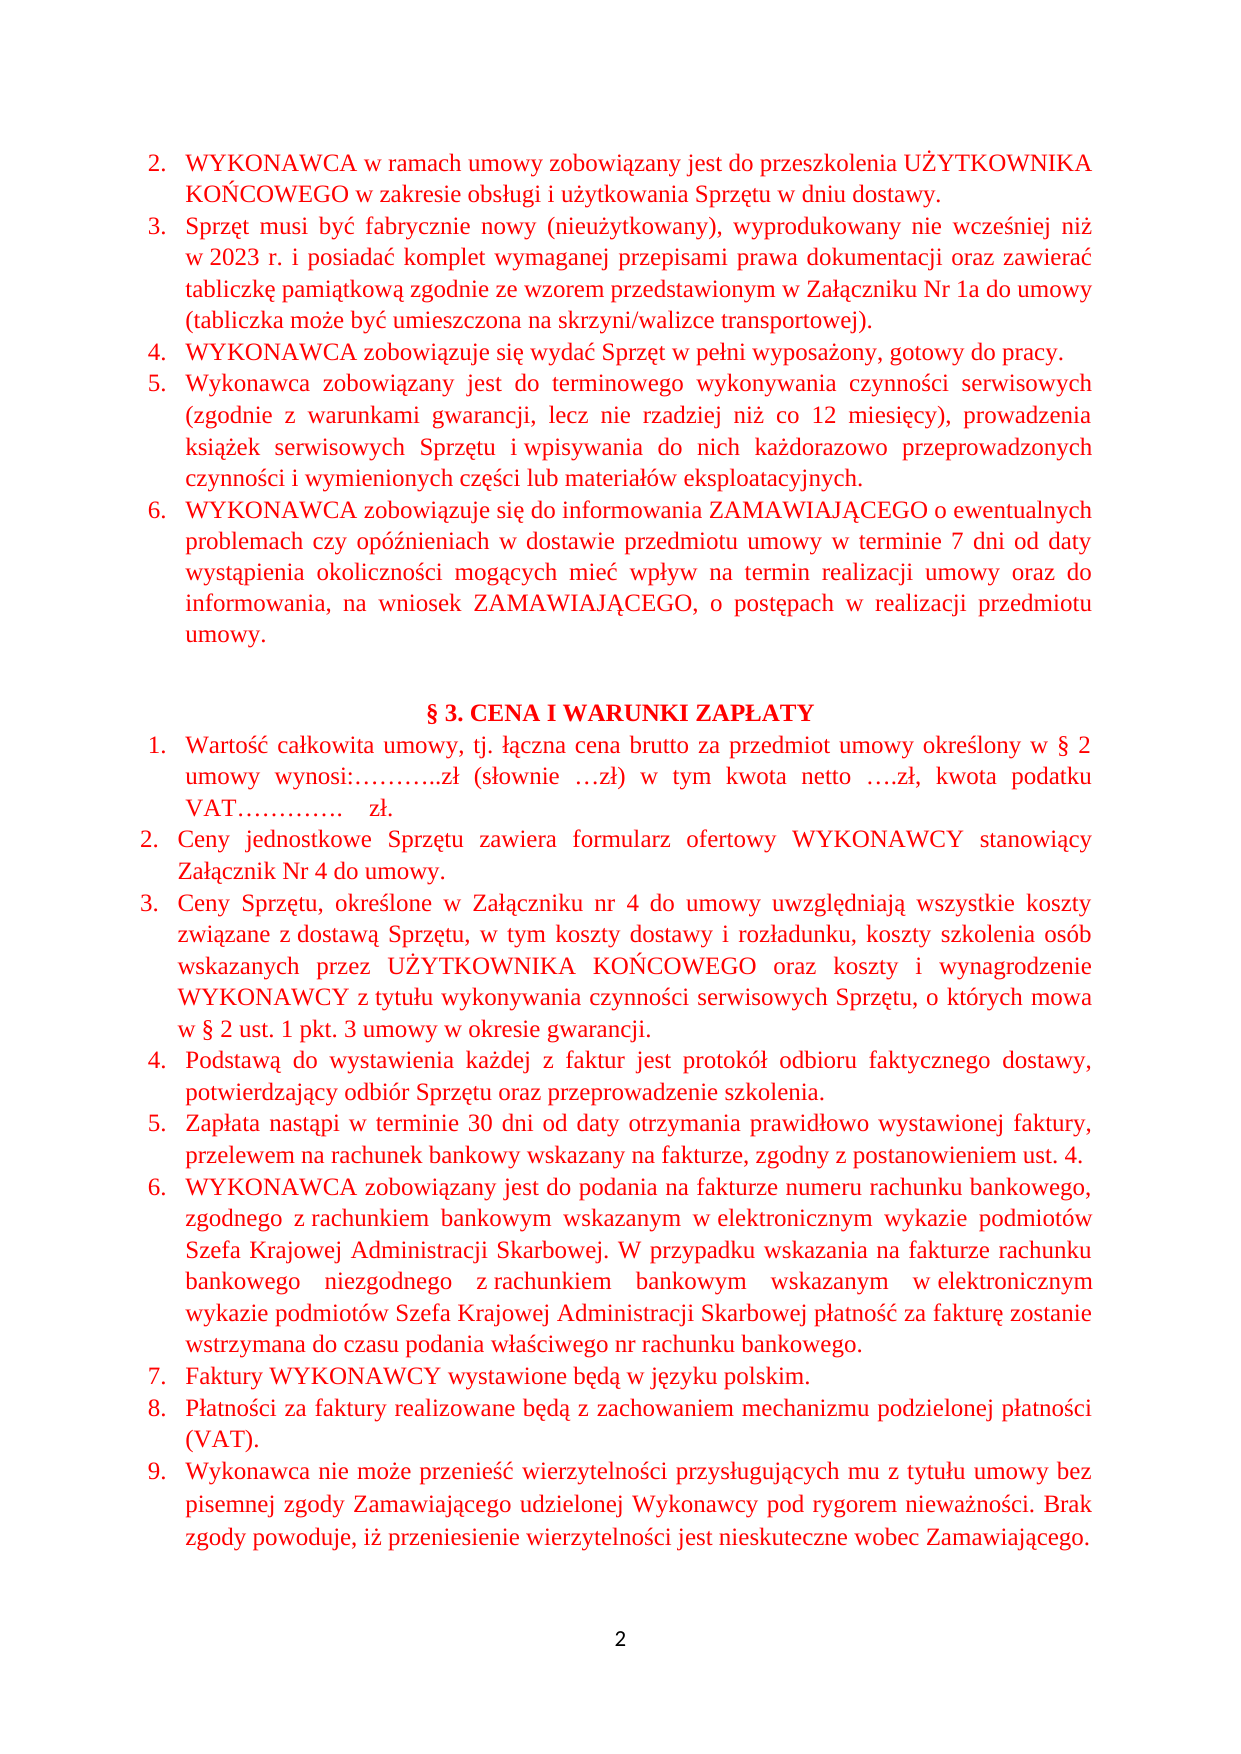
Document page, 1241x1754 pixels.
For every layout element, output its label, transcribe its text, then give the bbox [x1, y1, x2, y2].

list Zapłata nastąpi w terminie 30 dni od daty otrzymania prawidłowo wystawionej faktury, przelewem na rachunek bankowy wskazany na fakturze, zgodny z postanowieniem ust. 4. [148, 1108, 1093, 1169]
text § 3. CENA I WARUNKI ZAPŁATY [148, 698, 1093, 727]
list WYKONAWCA zobowiązany jest do podania na fakturze numeru rachunku bankowego, zgodnego z rachunkiem bankowym wskazanym w elektronicznym wykazie podmiotów Szefa Krajowej Administracji Skarbowej. W przypadku wskazania na fakturze rachunku bankowego niezgodnego z rachunkiem bankowym wskazanym w elektronicznym wykazie podmiotów Szefa Krajowej Administracji Skarbowej płatność za fakturę zostanie wstrzymana do czasu podania właściwego nr rachunku bankowego. [148, 1172, 1093, 1358]
list Płatności za faktury realizowane będą z zachowaniem mechanizmu podzielonej płatności (VAT). [148, 1393, 1093, 1453]
list WYKONAWCA zobowiązuje się do informowania ZAMAWIAJĄCEGO o ewentualnych problemach czy opóźnieniach w dostawie przedmiotu umowy w terminie 7 dni od daty wystąpienia okoliczności mogących mieć wpływ na termin realizacji umowy oraz do informowania, na wniosek ZAMAWIAJĄCEGO, o postępach w realizacji przedmiotu umowy. [148, 495, 1093, 648]
list WYKONAWCA zobowiązuje się wydać Sprzęt w pełni wyposażony, gotowy do pracy. [148, 337, 1093, 366]
list Ceny Sprzętu, określone w Załączniku nr 4 do umowy uwzględniają wszystkie koszty związane z dostawą Sprzętu, w tym koszty dostawy i rozładunku, koszty szkolenia osób wskazanych przez UŻYTKOWNIKA KOŃCOWEGO oraz koszty i wynagrodzenie WYKONAWCY z tytułu wykonywania czynności serwisowych Sprzętu, o których mowa w § 2 ust. 1 pkt. 3 umowy w okresie gwarancji. [140, 888, 1093, 1043]
list Wykonawca nie może przenieść wierzytelności przysługujących mu z tytułu umowy bez pisemnej zgody Zamawiającego udzielonej Wykonawcy pod rygorem nieważności. Brak zgody powoduje, iż przeniesienie wierzytelności jest nieskuteczne wobec Zamawiającego. [148, 1456, 1093, 1551]
list Sprzęt musi być fabrycznie nowy (nieużytkowany), wyprodukowany nie wcześniej niż w 2023 r. i posiadać komplet wymaganej przepisami prawa dokumentacji oraz zawierać tabliczkę pamiątkową zgodnie ze wzorem przedstawionym w Załączniku Nr 1a do umowy (tabliczka może być umieszczona na skrzyni/walizce transportowej). [148, 211, 1093, 334]
list Faktury WYKONAWCY wystawione będą w języku polskim. [148, 1361, 1093, 1390]
list Ceny jednostkowe Sprzętu zawiera formularz ofertowy WYKONAWCY stanowiący Załącznik Nr 4 do umowy. [140, 824, 1093, 885]
list Podstawą do wystawienia każdej z faktur jest protokół odbioru faktycznego dostawy, potwierdzający odbiór Sprzętu oraz przeprowadzenie szkolenia. [148, 1045, 1093, 1106]
list Wartość całkowita umowy, tj. łączna cena brutto za przedmiot umowy określony w § 2 umowy wynosi:………..zł (słownie …zł) w tym kwota netto ….zł, kwota podatku VAT…………. zł. [148, 730, 1093, 822]
list WYKONAWCA w ramach umowy zobowiązany jest do przeszkolenia UŻYTKOWNIKA KOŃCOWEGO w zakresie obsługi i użytkowania Sprzętu w dniu dostawy. [148, 148, 1093, 208]
list Wykonawca zobowiązany jest do terminowego wykonywania czynności serwisowych (zgodnie z warunkami gwarancji, lecz nie rzadziej niż co 12 miesięcy), prowadzenia książek serwisowych Sprzętu i wpisywania do nich każdorazowo przeprowadzonych czynności i wymienionych części lub materiałów eksploatacyjnych. [148, 368, 1093, 492]
